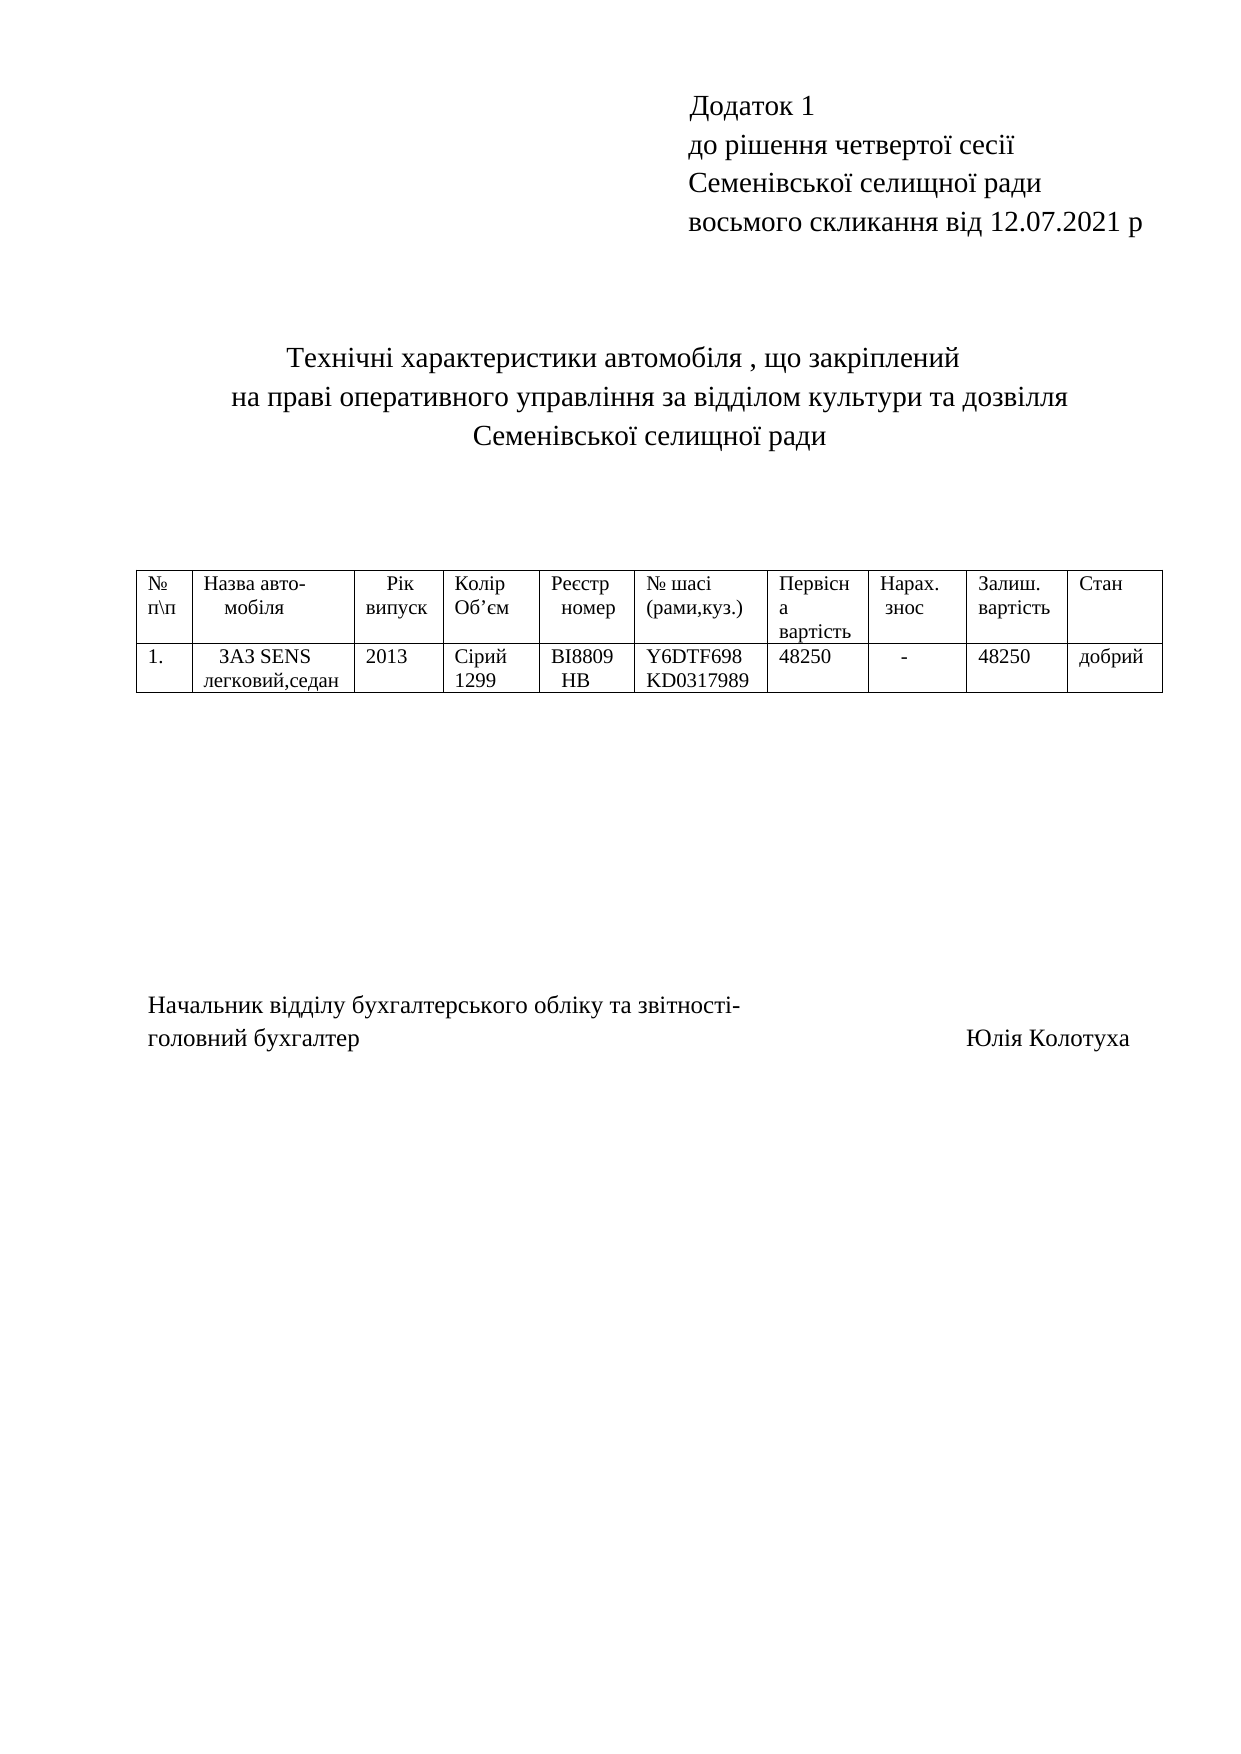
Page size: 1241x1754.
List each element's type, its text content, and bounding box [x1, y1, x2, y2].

text Начальник відділу бухгалтерського обліку та звітності- [148, 990, 1152, 1018]
table_cell ВІ8809 НВ [540, 644, 634, 692]
text Семенівської селищної ради [148, 166, 1152, 199]
table_cell 1. [137, 644, 192, 692]
table_header № шасі (рами,куз.) [635, 571, 767, 643]
text до рішення четвертої сесії [148, 127, 1152, 161]
table_cell - [869, 644, 966, 692]
table_cell Y6DTF698 KD0317989 [635, 644, 767, 692]
table_cell 48250 [768, 644, 868, 692]
text Технічні характеристики автомобіля , що закріплений [148, 341, 1152, 374]
text восьмого скликання від 12.07.2021 р [148, 204, 1152, 238]
table_header Стан [1068, 571, 1162, 643]
text головний бухгалтер Юлія Колотуха [148, 1023, 1152, 1052]
table_header Реєстр номер [540, 571, 634, 643]
table_cell 2013 [355, 644, 443, 692]
table_cell добрий [1068, 644, 1162, 692]
table_header Рік випуск [355, 571, 443, 643]
table_header Назва авто- мобіля [193, 571, 354, 643]
text Додаток 1 [148, 88, 1152, 122]
table_header Нарах. знос [869, 571, 966, 643]
table_cell ЗАЗ SENS легковий,седан [193, 644, 354, 692]
table_header № п\п [137, 571, 192, 643]
table_header Первісна вартість [768, 571, 868, 643]
table_cell 48250 [967, 644, 1067, 692]
text на праві оперативного управління за відділом культури та дозвілля Семенівської селищної ради [148, 379, 1152, 451]
table_header Залиш. вартість [967, 571, 1067, 643]
table_cell Сірий 1299 [444, 644, 539, 692]
table_header Колір Об’єм [444, 571, 539, 643]
